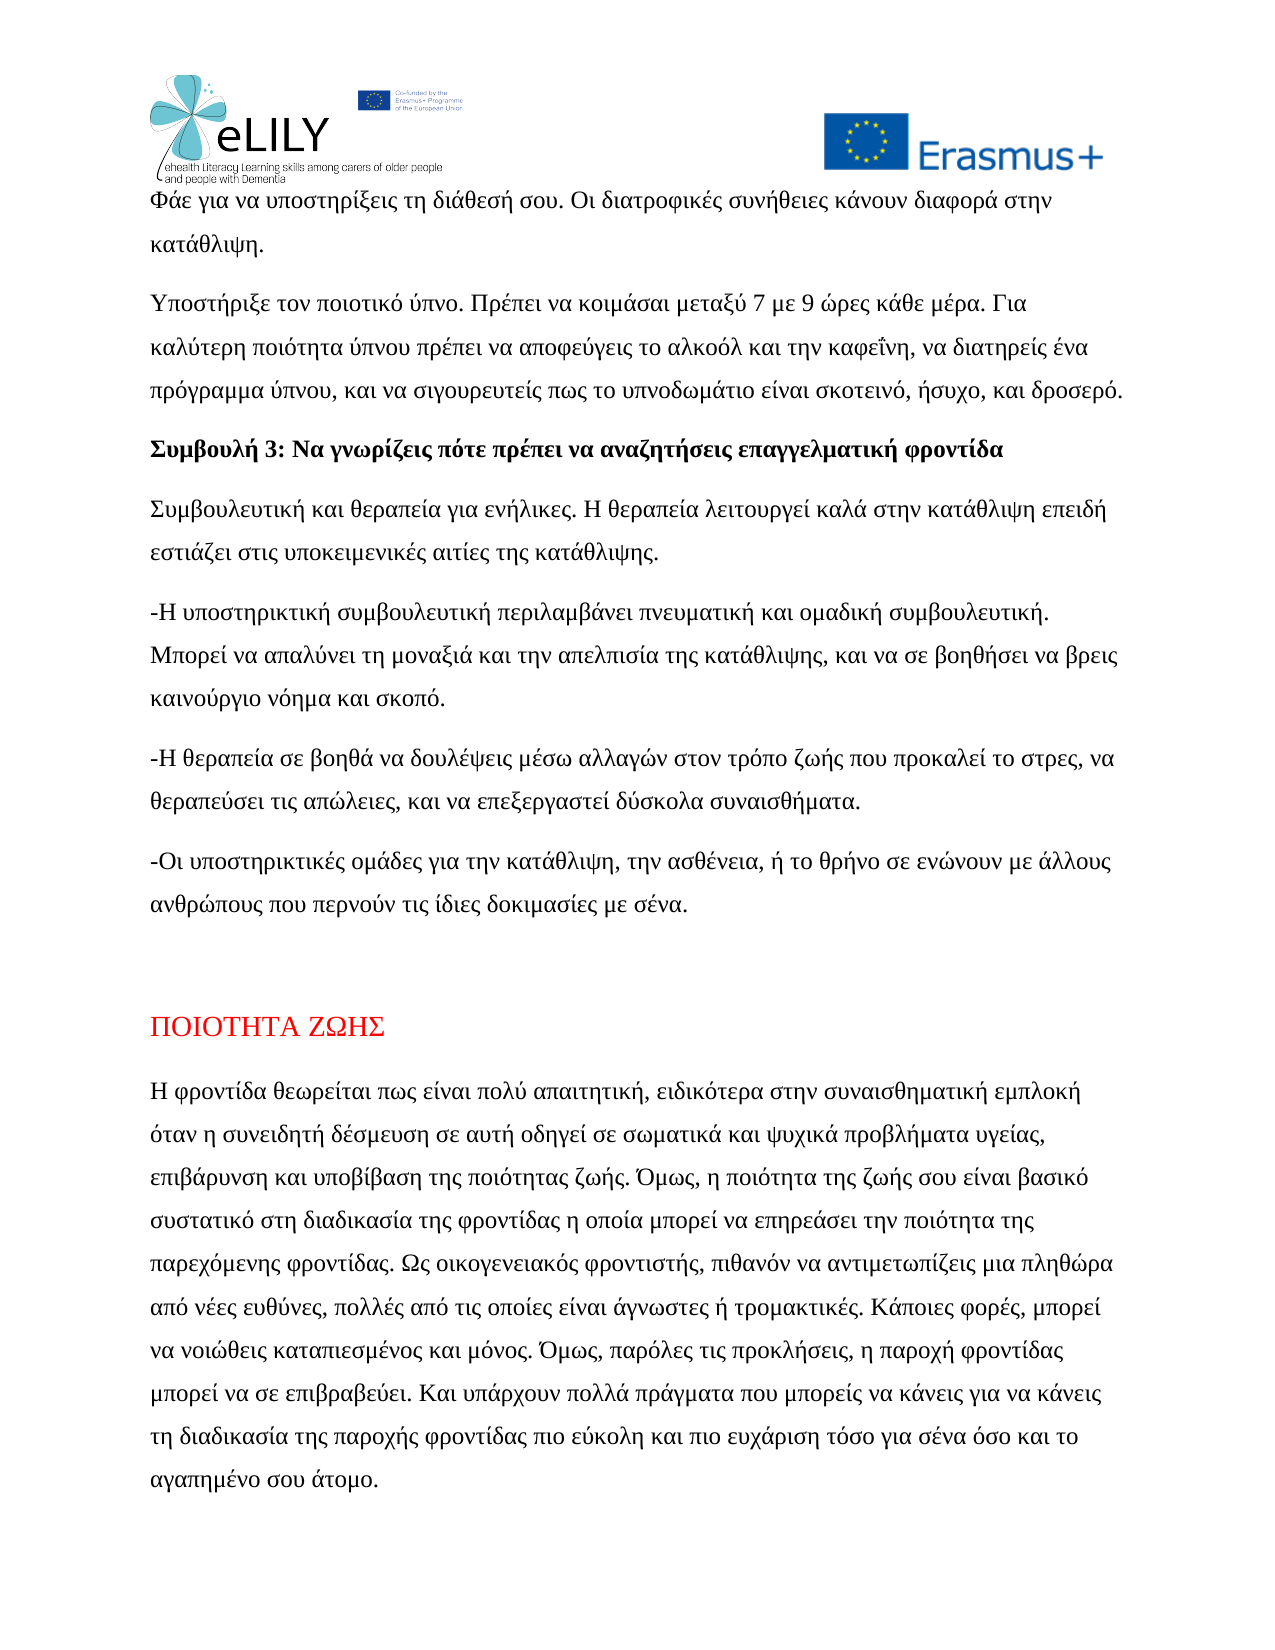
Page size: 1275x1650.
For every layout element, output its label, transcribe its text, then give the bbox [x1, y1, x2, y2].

text Συμβουλευτική και θεραπεία για ενήλικες. Η θεραπεία λειτουργεί καλά στην κατάθλιψη επειδή εστιάζει στις υποκειμενικές αιτίες της κατάθλιψης. [150, 494, 1125, 566]
text Υποστήριξε τον ποιοτικό ύπνο. Πρέπει να κοιμάσαι μεταξύ 7 με 9 ώρες κάθε μέρα. Για καλύτερη ποιότητα ύπνου πρέπει να αποφεύγεις το αλκοόλ και την καφεΐνη, να διατηρείς ένα πρόγραμμα ύπνου, και να σιγουρευτείς πως το υπνοδωμάτιο είναι σκοτεινό, ήσυχο, και δροσερό. [150, 288, 1125, 403]
text -Οι υποστηρικτικές ομάδες για την κατάθλιψη, την ασθένεια, ή το θρήνο σε ενώνουν με άλλους ανθρώπους που περνούν τις ίδιες δοκιμασίες με σένα. [150, 846, 1125, 918]
text -Η υποστηρικτική συμβουλευτική περιλαμβάνει πνευματική και ομαδική συμβουλευτική. Μπορεί να απαλύνει τη μοναξιά και την απελπισία της κατάθλιψης, και να σε βοηθήσει να βρεις καινούργιο νόημα και σκοπό. [150, 597, 1125, 712]
text Η φροντίδα θεωρείται πως είναι πολύ απαιτητική, ειδικότερα στην συναισθηματική εμπλοκή όταν η συνειδητή δέσμευση σε αυτή οδηγεί σε σωματικά και ψυχικά προβλήματα υγείας, επιβάρυνση και υποβίβαση της ποιότητας ζωής. Όμως, η ποιότητα της ζωής σου είναι βασικό συστατικό στη διαδικασία της φροντίδας η οποία μπορεί να επηρεάσει την ποιότητα της παρεχόμενης φροντίδας. Ως οικογενειακός φροντιστής, πιθανόν να αντιμετωπίζεις μια πληθώρα από νέες ευθύνες, πολλές από τις οποίες είναι άγνωστες ή τρομακτικές. Κάποιες φορές, μπορεί να νοιώθεις καταπιεσμένος και μόνος. Όμως, παρόλες τις προκλήσεις, η παροχή φροντίδας μπορεί να σε επιβραβεύει. Και υπάρχουν πολλά πράγματα που μπορείς να κάνεις για να κάνεις τη διαδικασία της παροχής φροντίδας πιο εύκολη και πιο ευχάριση τόσο για σένα όσο και το αγαπημένο σου άτομο. [150, 1076, 1125, 1493]
text Φάε για να υποστηρίξεις τη διάθεσή σου. Οι διατροφικές συνήθειες κάνουν διαφορά στην κατάθλιψη. [150, 186, 1125, 257]
text -Η θεραπεία σε βοηθά να δουλέψεις μέσω αλλαγών στον τρόπο ζωής που προκαλεί το στρες, να θεραπεύσει τις απώλειες, και να επεξεργαστεί δύσκολα συναισθήματα. [150, 743, 1125, 815]
text ΠΟΙΟΤΗΤΑ ΖΩΗΣ [150, 1009, 1125, 1042]
picture [150, 75, 463, 186]
text Συμβουλή 3: Να γνωρίζεις πότε πρέπει να αναζητήσεις επαγγελματική φροντίδα [150, 434, 1125, 463]
picture [808, 97, 1118, 186]
